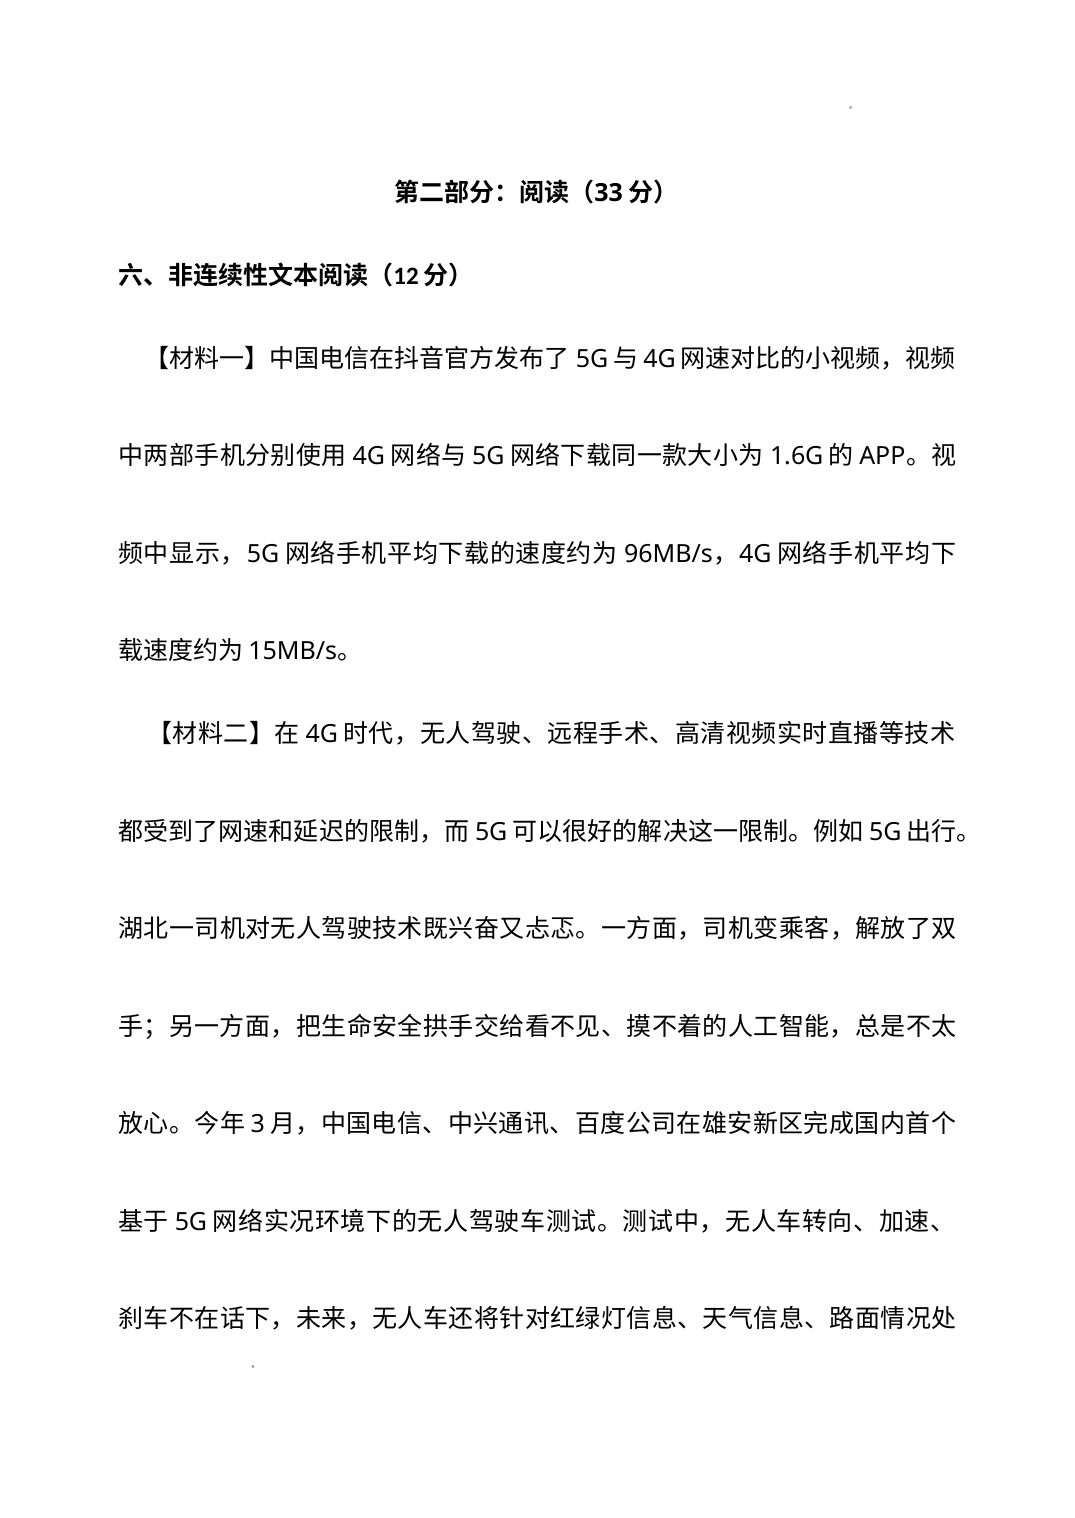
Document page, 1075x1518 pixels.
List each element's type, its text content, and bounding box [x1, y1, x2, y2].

list 非连续性文本阅读（12分） [118, 241, 957, 306]
text 第二部分：阅读（33分） [118, 158, 913, 223]
text 【材料一】中国电信在抖音官方发布了5G与4G网速对比的小视频，视频中两部手机分别使用4G网络与5G网络下载同一款大小为1.6G的APP。视频中显示，5G网络手机平均下载的速度约为96MB/s，4G网络手机平均下载速度约为15MB/s。 [118, 324, 957, 681]
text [118, 699, 957, 1349]
